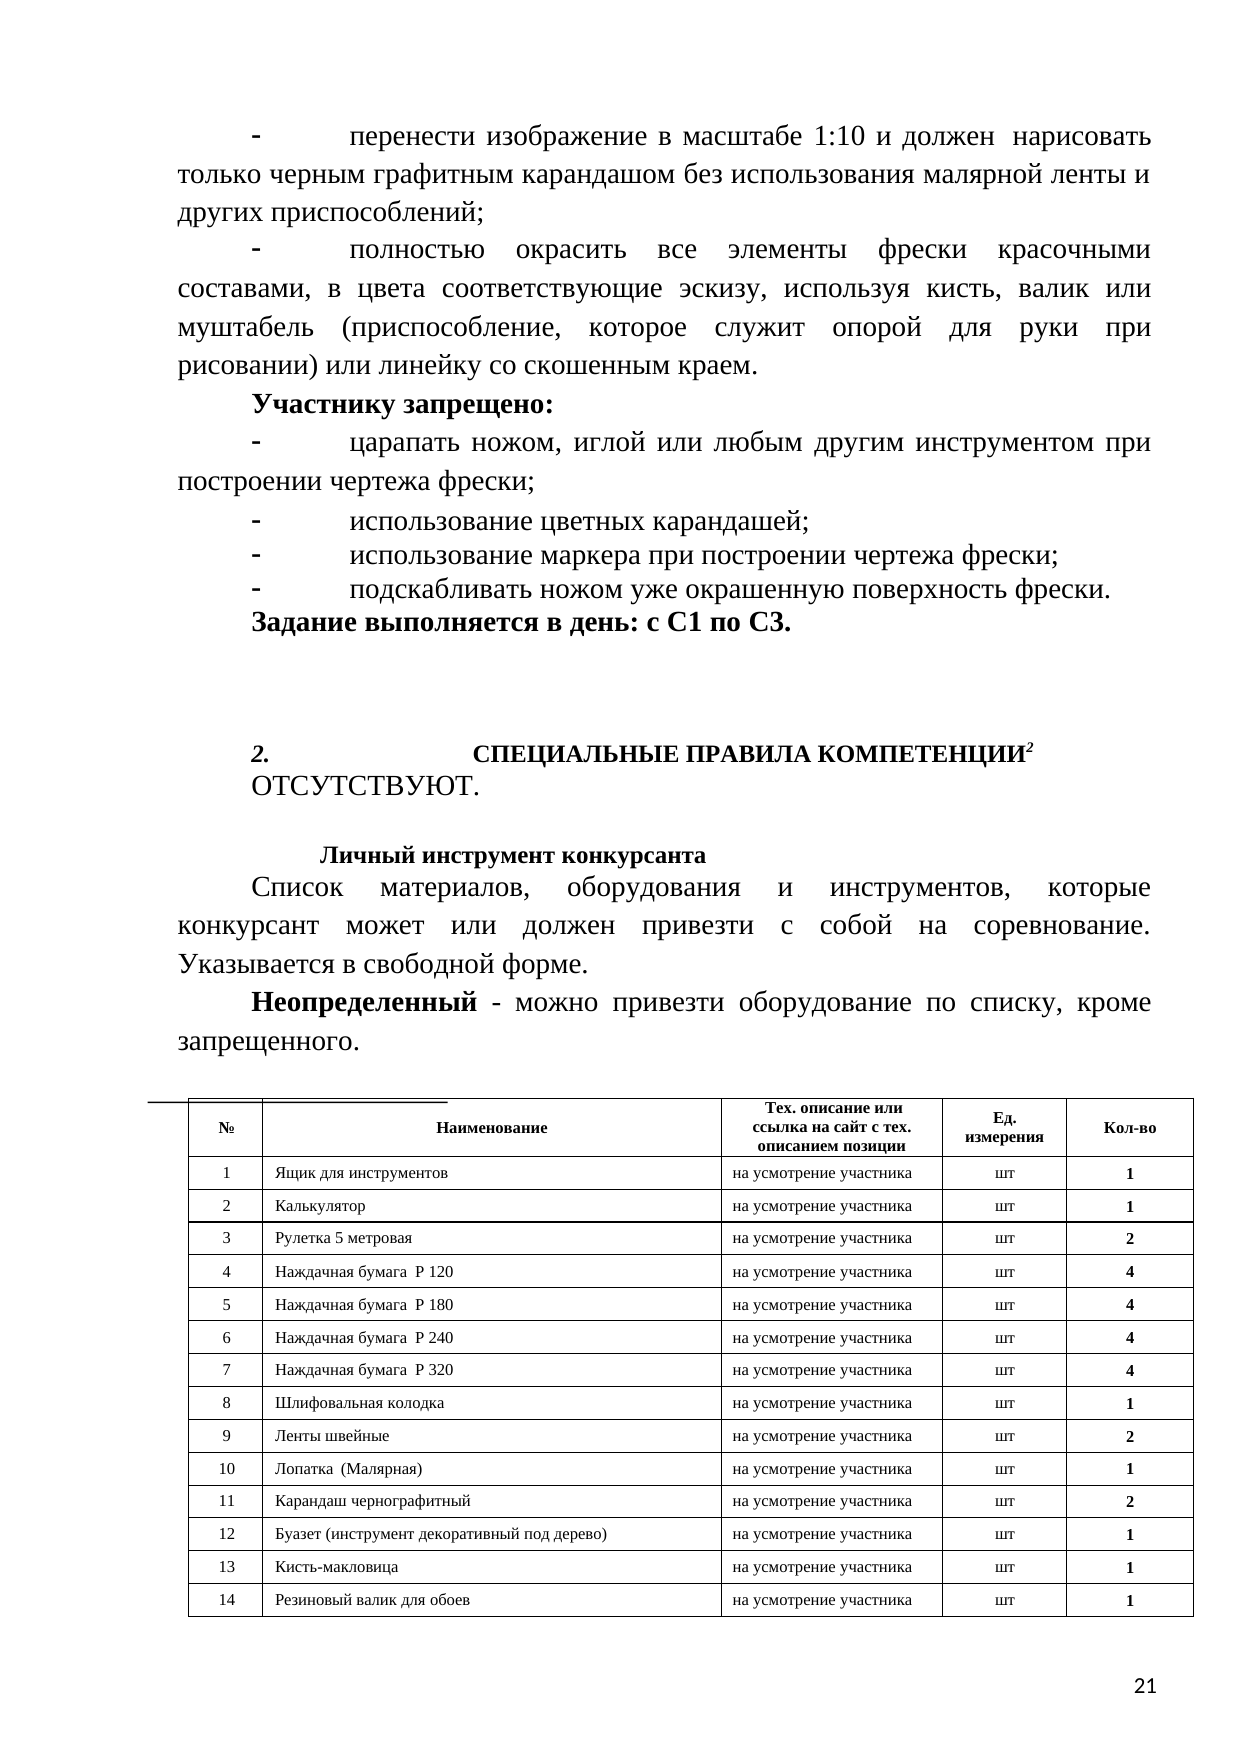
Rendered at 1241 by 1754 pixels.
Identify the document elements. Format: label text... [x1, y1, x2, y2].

table_cell шт [943, 1518, 1066, 1550]
list Личный инструмент конкурсанта [177, 840, 1152, 869]
text Список материалов, оборудования и инструментов, которые конкурсант может или должен привезти с собой на соревнование. Указывается в свободной форме. [177, 869, 1152, 979]
table_cell Наждачная бумага P 240 [263, 1321, 721, 1353]
table_cell 1 [1067, 1551, 1193, 1583]
table_cell шт [943, 1288, 1066, 1320]
table_cell 1 [1067, 1584, 1193, 1616]
table_cell 2 [1067, 1223, 1193, 1254]
table_cell на усмотрение участника [722, 1223, 942, 1254]
table_cell на усмотрение участника [722, 1321, 942, 1353]
table_cell на усмотрение участника [722, 1551, 942, 1583]
table_cell Ящик для инструментов [263, 1157, 721, 1188]
text ОТСУТСТВУЮТ. [177, 768, 1152, 802]
table_cell 4 [189, 1255, 262, 1287]
table_cell 12 [189, 1518, 262, 1550]
table_cell шт [943, 1255, 1066, 1287]
table_cell шт [943, 1584, 1066, 1616]
table_cell 4 [1067, 1354, 1193, 1386]
table_cell на усмотрение участника [722, 1354, 942, 1386]
table_cell 11 [189, 1486, 262, 1517]
table_cell 8 [189, 1387, 262, 1419]
table_cell Рулетка 5 метровая [263, 1223, 721, 1254]
table_cell Буазет (инструмент декоративный под дерево) [263, 1518, 721, 1550]
table_cell на усмотрение участника [722, 1420, 942, 1452]
table_cell на усмотрение участника [722, 1387, 942, 1419]
table_cell 1 [1067, 1387, 1193, 1419]
table_cell 3 [189, 1223, 262, 1254]
table_cell 5 [189, 1288, 262, 1320]
table_cell шт [943, 1453, 1066, 1485]
table_cell 1 [1067, 1190, 1193, 1221]
table_header № [189, 1099, 262, 1156]
table_cell Наждачная бумага P 180 [263, 1288, 721, 1320]
text Участнику запрещено: [177, 386, 1152, 419]
table_header Наименование [263, 1099, 721, 1156]
table_cell Наждачная бумага P 120 [263, 1255, 721, 1287]
table_cell 1 [1067, 1157, 1193, 1188]
table_cell Калькулятор [263, 1190, 721, 1221]
table_cell 2 [1067, 1420, 1193, 1452]
table_cell на усмотрение участника [722, 1288, 942, 1320]
table_cell шт [943, 1223, 1066, 1254]
text Задание выполняется в день: с С1 по С3. [177, 604, 1152, 638]
list использование цветных карандашей; [177, 502, 1152, 537]
table_cell 2 [1067, 1486, 1193, 1517]
table_cell на усмотрение участника [722, 1190, 942, 1221]
table_cell 13 [189, 1551, 262, 1583]
table_cell Кисть-макловица [263, 1551, 721, 1583]
table_cell 14 [189, 1584, 262, 1616]
table_cell на усмотрение участника [722, 1518, 942, 1550]
table_cell Резиновый валик для обоев [263, 1584, 721, 1616]
table_cell на усмотрение участника [722, 1486, 942, 1517]
table_cell шт [943, 1420, 1066, 1452]
table_cell 10 [189, 1453, 262, 1485]
table_cell Карандаш чернографитный [263, 1486, 721, 1517]
table_cell шт [943, 1486, 1066, 1517]
table_cell 6 [189, 1321, 262, 1353]
table_cell на усмотрение участника [722, 1157, 942, 1188]
table_cell 9 [189, 1420, 262, 1452]
list перенести изображение в масштабе 1:10 и должен нарисовать только черным графитным карандашом без использования малярной ленты и других приспособлений; [177, 118, 1152, 227]
table_cell 4 [1067, 1255, 1193, 1287]
table_cell на усмотрение участника [722, 1453, 942, 1485]
table_cell 2 [189, 1190, 262, 1221]
table_cell 1 [1067, 1518, 1193, 1550]
table_header Тех. описание или ссылка на сайт с тех. описанием позиции [722, 1099, 942, 1156]
table_cell 4 [1067, 1288, 1193, 1320]
table_cell 7 [189, 1354, 262, 1386]
list подскабливать ножом уже окрашенную поверхность фрески. [177, 571, 1152, 604]
table_cell на усмотрение участника [722, 1255, 942, 1287]
table_cell шт [943, 1321, 1066, 1353]
list использование маркера при построении чертежа фрески; [177, 537, 1152, 571]
list СПЕЦИАЛЬНЫЕ ПРАВИЛА КОМПЕТЕНЦИИ2 [177, 739, 1152, 768]
table_cell шт [943, 1190, 1066, 1221]
list царапать ножом, иглой или любым другим инструментом при построении чертежа фрески; [177, 424, 1152, 497]
table_header Ед. измерения [943, 1099, 1066, 1156]
text Неопределенный - можно привезти оборудование по списку, кроме запрещенного. [177, 984, 1152, 1057]
table_header Кол-во [1067, 1099, 1193, 1156]
table_cell шт [943, 1551, 1066, 1583]
list полностью окрасить все элементы фрески красочными составами, в цвета соответствующие эскизу, используя кисть, валик или муштабель (приспособление, которое служит опорой для руки при рисовании) или линейку со скошенным краем. [177, 232, 1152, 381]
table_cell шт [943, 1354, 1066, 1386]
table_cell шт [943, 1387, 1066, 1419]
table_cell Шлифовальная колодка [263, 1387, 721, 1419]
table_cell 1 [1067, 1453, 1193, 1485]
table_cell Лопатка (Малярная) [263, 1453, 721, 1485]
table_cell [722, 1584, 942, 1616]
table_cell 1 [189, 1157, 262, 1188]
table_cell шт [943, 1157, 1066, 1188]
table_cell 4 [1067, 1321, 1193, 1353]
table_cell Наждачная бумага P 320 [263, 1354, 721, 1386]
table_cell Ленты швейные [263, 1420, 721, 1452]
